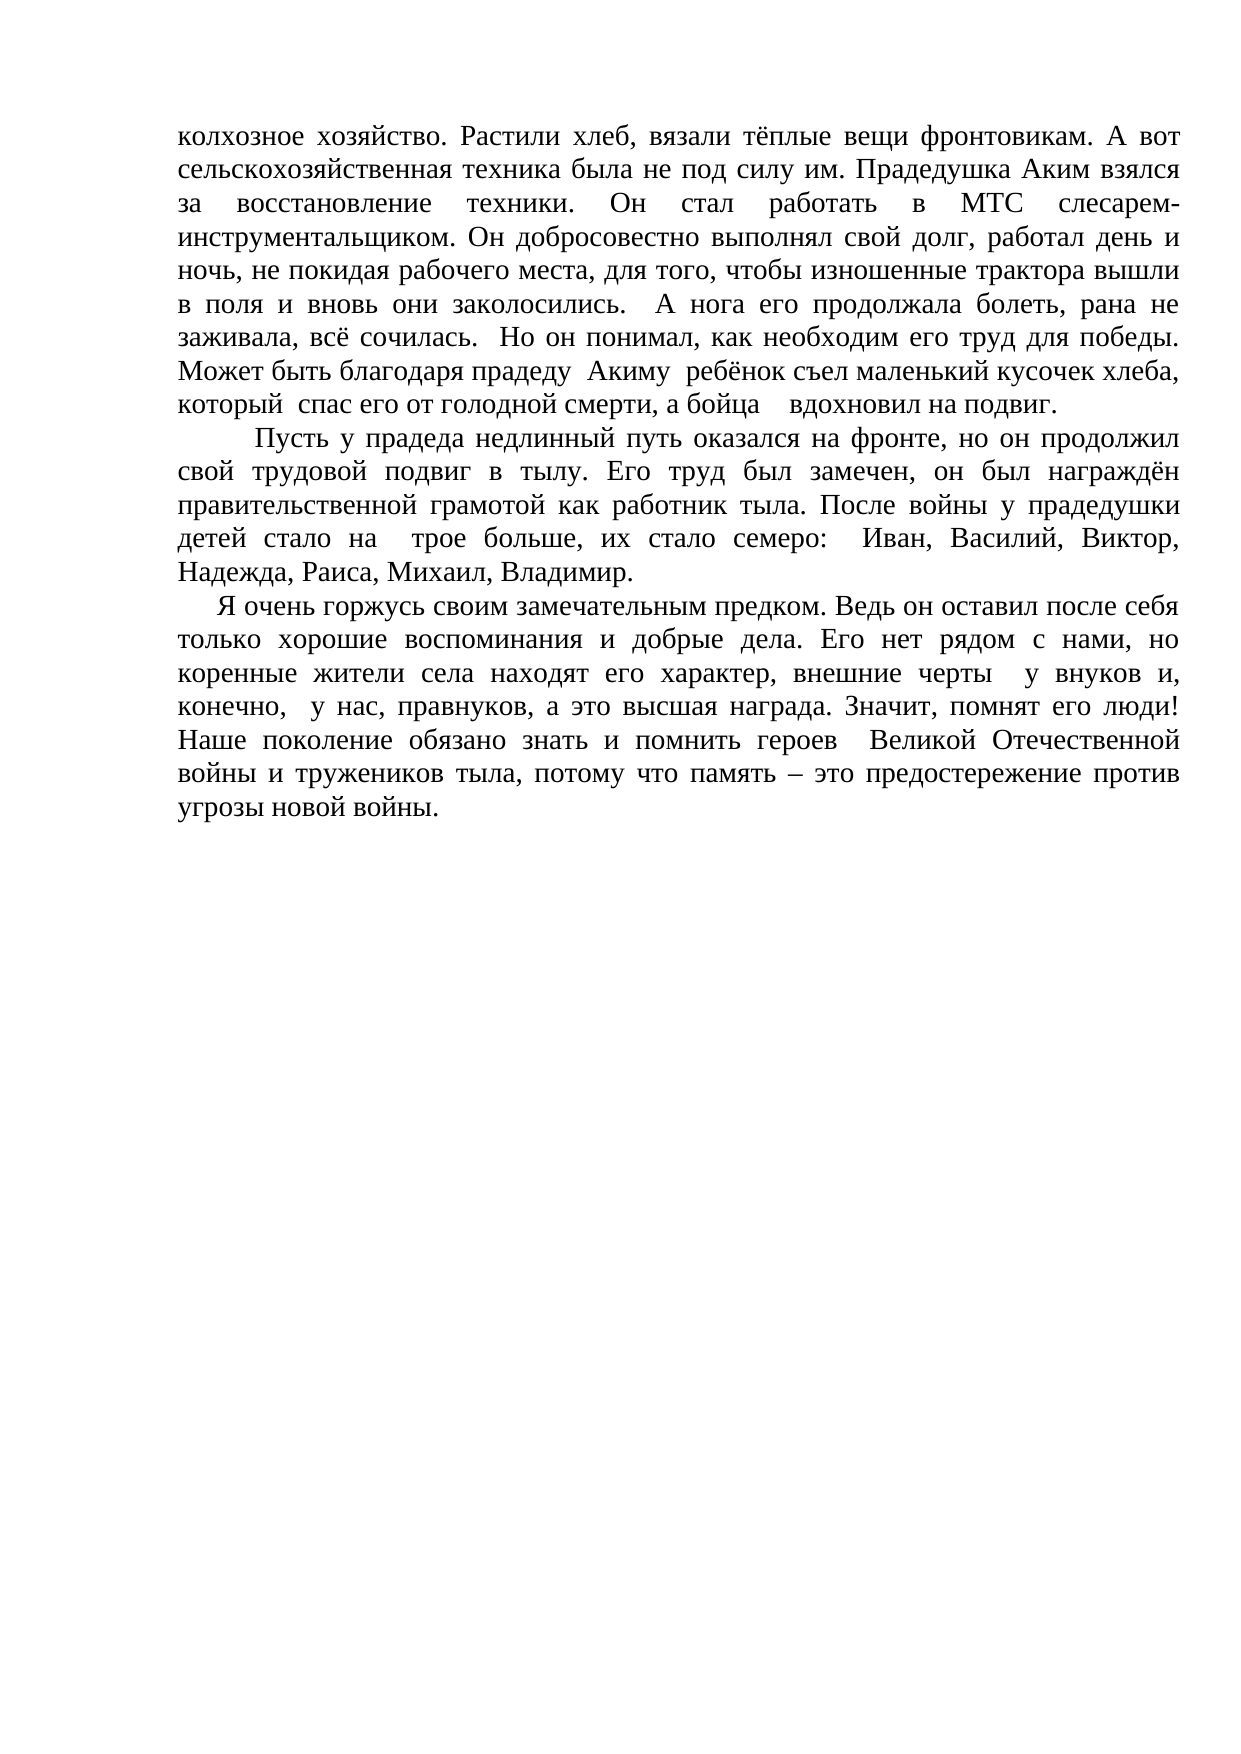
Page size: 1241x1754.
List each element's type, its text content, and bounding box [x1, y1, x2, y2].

text Пусть у прадеда недлинный путь оказался на фронте, но он продолжил свой трудовой подвиг в тылу. Его труд был замечен, он был награждён правительственной грамотой как работник тыла. После войны у прадедушки детей стало на трое больше, их стало семеро: Иван, Василий, Виктор, Надежда, Раиса, Михаил, Владимир. [177, 420, 1181, 588]
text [177, 118, 1181, 420]
text Я очень горжусь своим замечательным предком. Ведь он оставил после себя только хорошие воспоминания и добрые дела. Его нет рядом с нами, но коренные жители села находят его характер, внешние черты у внуков и, конечно, у нас, правнуков, а это высшая награда. Значит, помнят его люди! Наше поколение обязано знать и помнить героев Великой Отечественной войны и тружеников тыла, потому что память – это предостережение против угрозы новой войны. [177, 588, 1181, 822]
